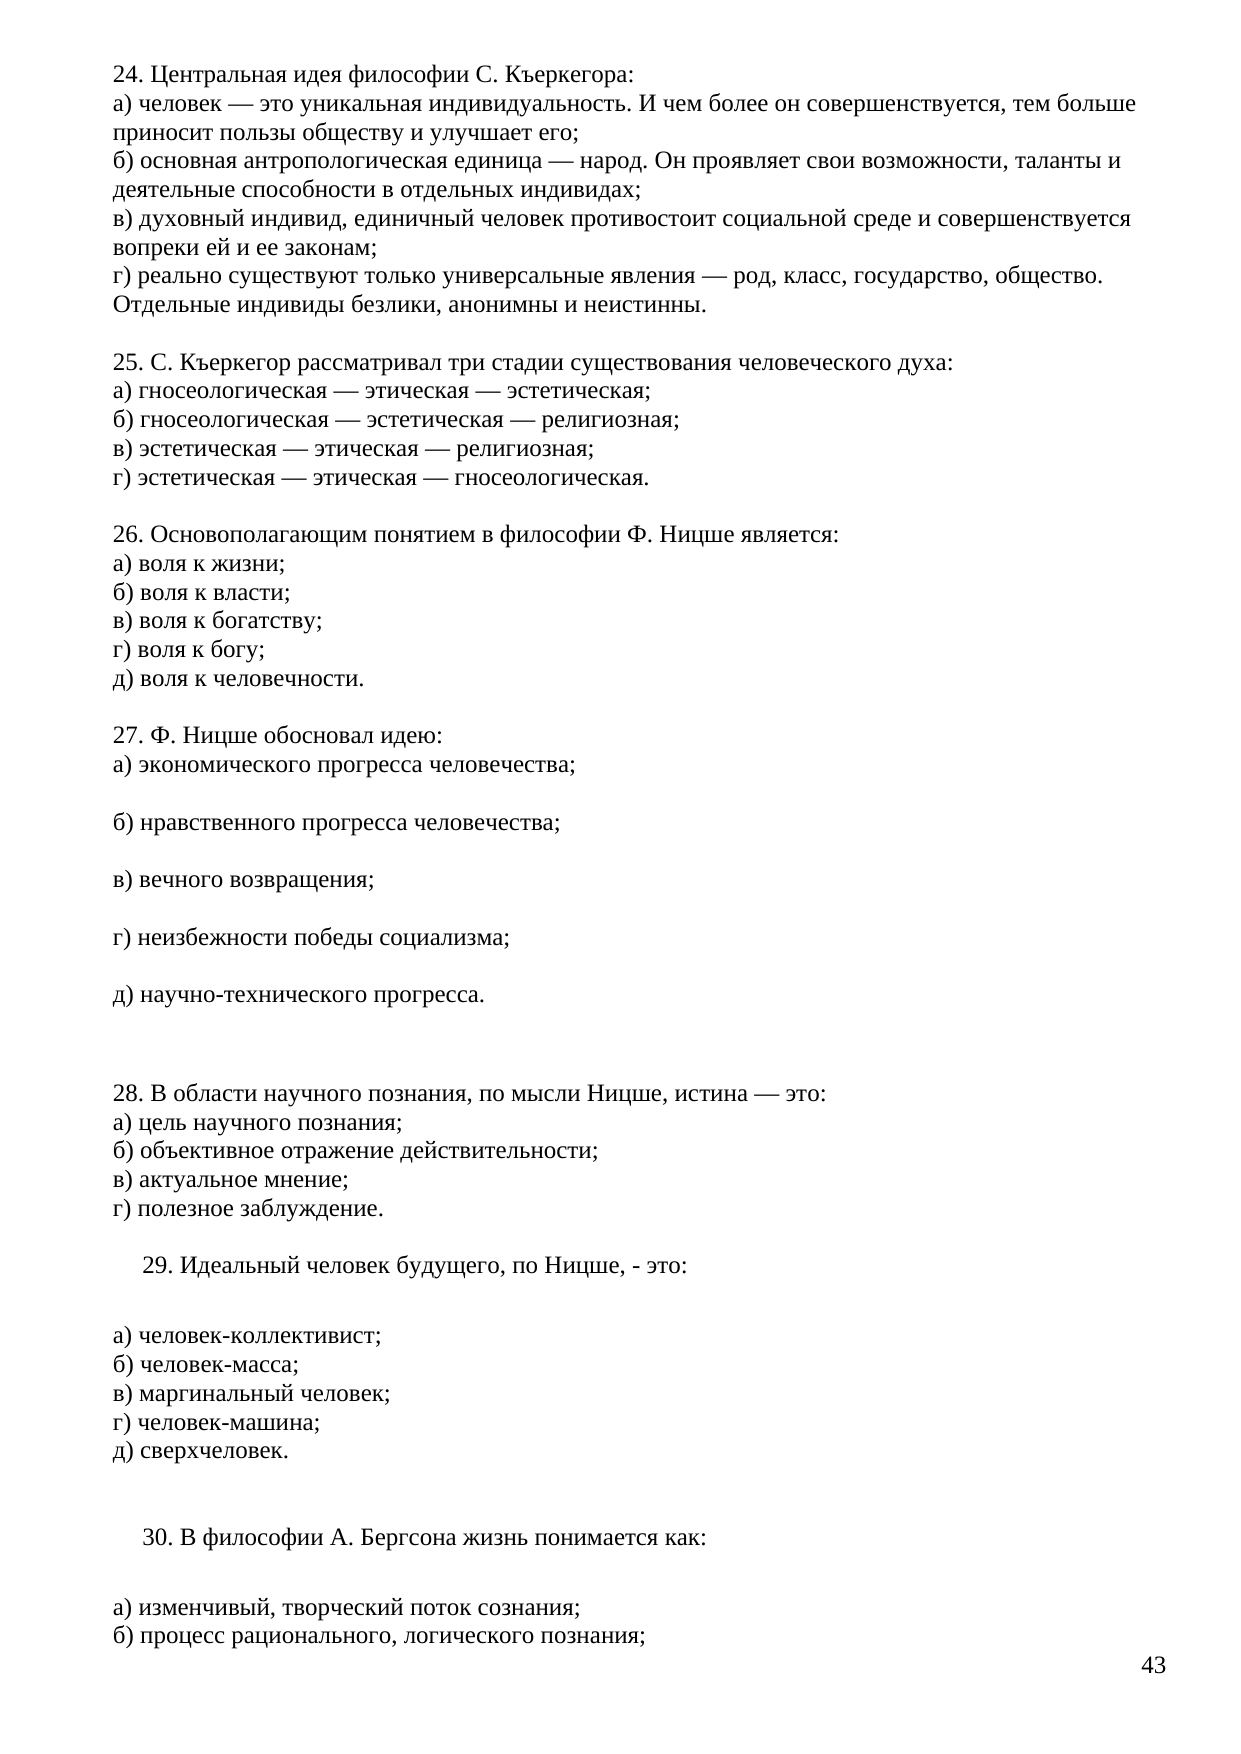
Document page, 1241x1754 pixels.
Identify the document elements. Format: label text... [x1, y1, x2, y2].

text в) маргинальный человек; [113, 1378, 1166, 1407]
text в) актуальное мнение; [113, 1164, 1166, 1193]
text в) вечного возвращения; [113, 864, 1166, 893]
text д) научно-технического прогресса. [113, 979, 1166, 1008]
text б) объективное отражение действительности; [113, 1135, 1166, 1164]
text а) экономического прогресса человечества; [113, 749, 1166, 778]
text г) неизбежности победы социализма; [113, 922, 1166, 950]
text б) гносеологическая — эстетическая — религиозная; [113, 404, 1166, 433]
text г) воля к богу; [113, 634, 1166, 663]
text г) полезное заблуждение. [113, 1193, 1166, 1222]
text 25. С. Къеркегор рассматривал три стадии существования человеческого духа: [113, 347, 1166, 375]
text а) изменчивый, творческий поток сознания; [113, 1592, 1166, 1620]
text г) реально существуют только универсальные явления — род, класс, государство, общество. Отдельные индивиды безлики, анонимны и неистинны. [113, 260, 1166, 318]
text а) цель научного познания; [113, 1107, 1166, 1135]
text б) основная антропологическая единица — народ. Он проявляет свои возможности, таланты и деятельные способности в отдельных индивидах; [113, 145, 1166, 203]
text 28. В области научного познания, по мысли Ницше, истина — это: [113, 1078, 1166, 1107]
text а) воля к жизни; [113, 548, 1166, 577]
text б) процесс рационального, логического познания; [113, 1620, 1166, 1649]
text д) сверхчеловек. [113, 1435, 1166, 1464]
text а) гносеологическая — этическая — эстетическая; [113, 375, 1166, 404]
text 29. Идеальный человек будущего, по Ницше, - это: [142, 1250, 1166, 1279]
text 24. Центральная идея философии С. Къеркегора: [113, 59, 1166, 88]
text в) духовный индивид, единичный человек противостоит социальной среде и совершенствуется вопреки ей и ее законам; [113, 203, 1166, 260]
text а) человек-коллективист; [113, 1320, 1166, 1349]
text б) нравственного прогресса человечества; [113, 807, 1166, 835]
text б) воля к власти; [113, 577, 1166, 605]
text 30. В философии А. Бергсона жизнь понимается как: [142, 1522, 1166, 1550]
text б) человек-масса; [113, 1349, 1166, 1378]
text д) воля к человечности. [113, 663, 1166, 692]
text а) человек — это уникальная индивидуальность. И чем более он совершенствуется, тем больше приносит пользы обществу и улучшает его; [113, 88, 1166, 145]
text г) эстетическая — этическая — гносеологическая. [113, 462, 1166, 490]
text в) эстетическая — этическая — религиозная; [113, 433, 1166, 462]
text в) воля к богатству; [113, 605, 1166, 634]
text г) человек-машина; [113, 1407, 1166, 1435]
text 27. Ф. Ницше обосновал идею: [113, 720, 1166, 749]
text 26. Основополагающим понятием в философии Ф. Ницше является: [113, 519, 1166, 548]
